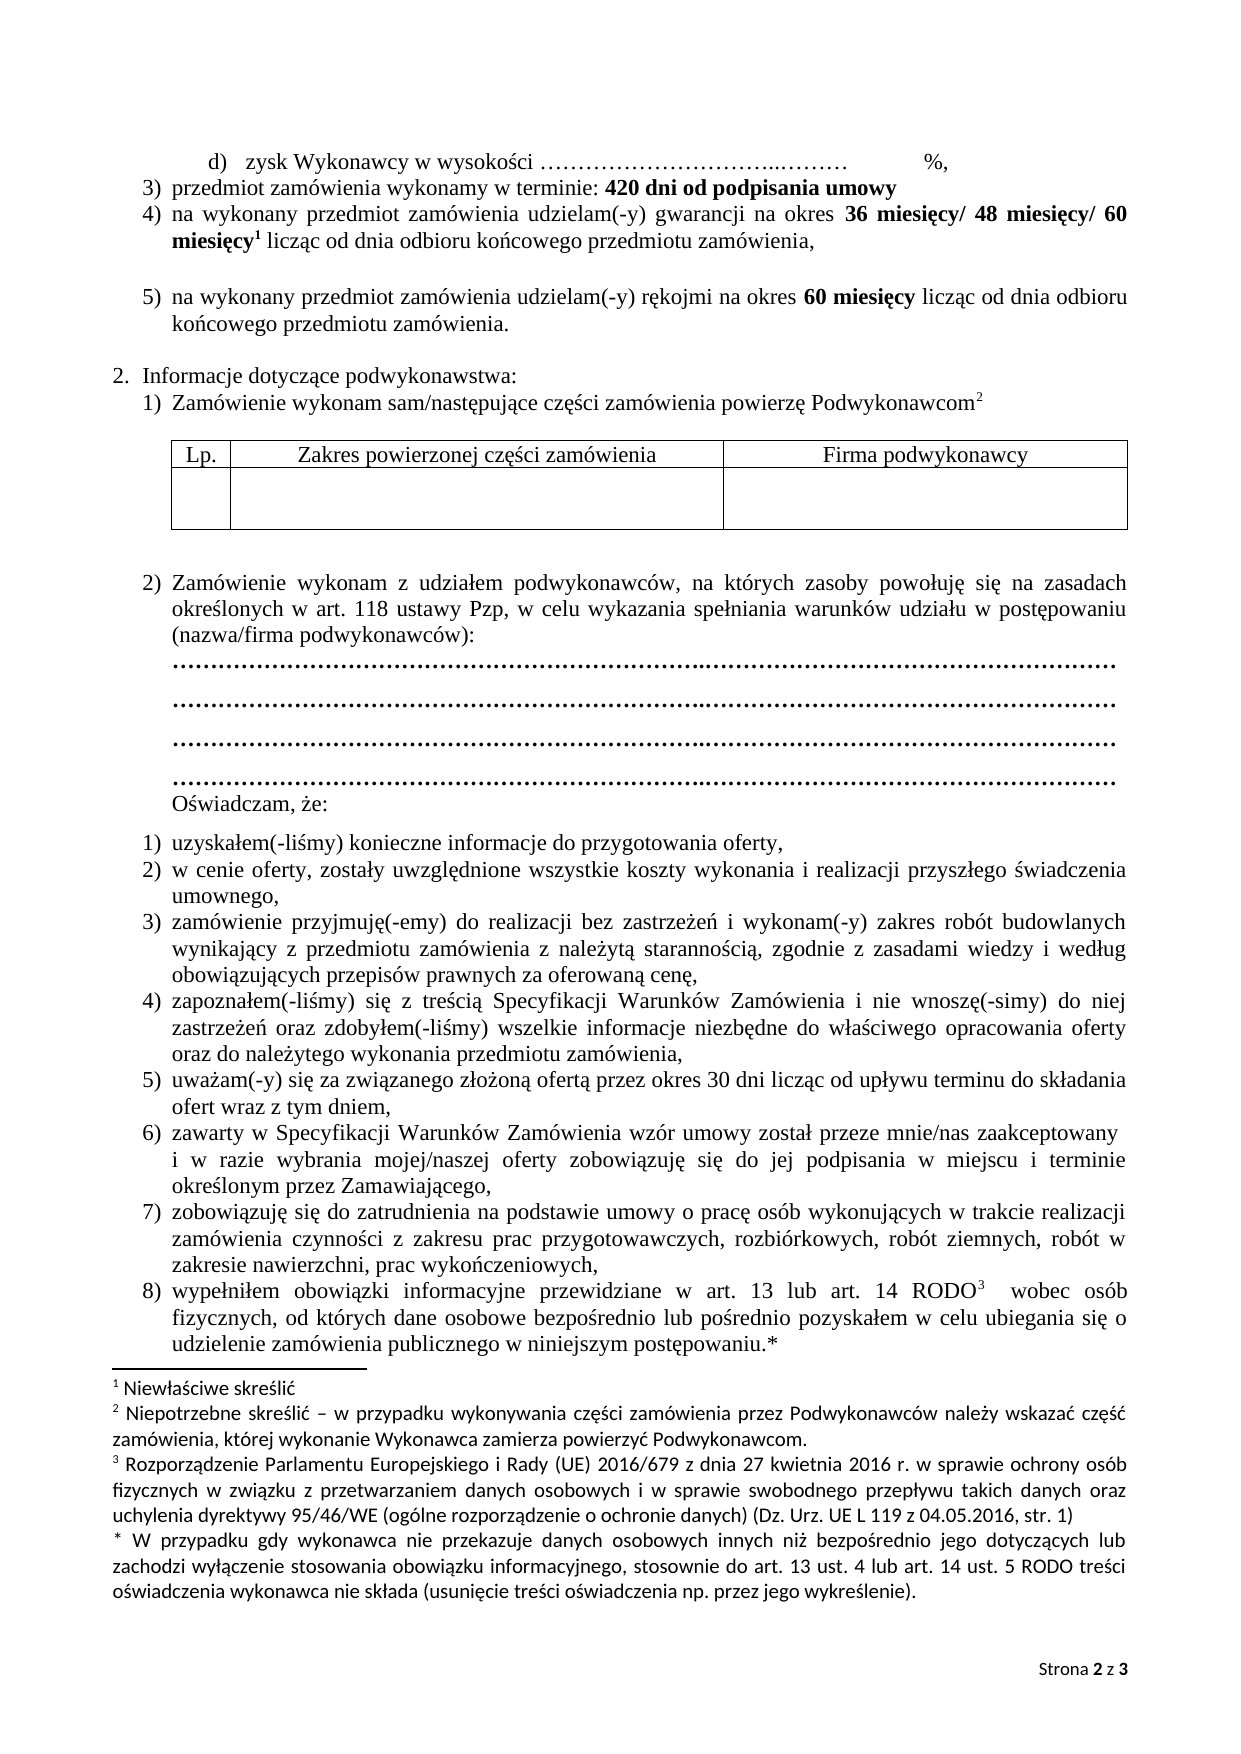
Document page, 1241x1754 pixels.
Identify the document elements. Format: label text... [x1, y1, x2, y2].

list zapoznałem(-liśmy) się z treścią Specyfikacji Warunków Zamówienia i nie wnoszę(-simy) do niej zastrzeżeń oraz zdobyłem(-liśmy) wszelkie informacje niezbędne do właściwego opracowania oferty oraz do należytego wykonania przedmiotu zamówienia, [142, 987, 1128, 1067]
list na wykonany przedmiot zamówienia udzielam(-y) gwarancji na okres 36 miesięcy/ 48 miesięcy/ 60 miesięcy licząc od dnia odbioru końcowego przedmiotu zamówienia, [142, 200, 1128, 253]
table_header Firma podwykonawcy [724, 441, 1127, 467]
list Informacje dotyczące podwykonawstwa: [112, 362, 1128, 389]
list na wykonany przedmiot zamówienia udzielam(-y) rękojmi na okres 60 miesięcy licząc od dnia odbioru końcowego przedmiotu zamówienia. [142, 283, 1128, 336]
table_cell [231, 468, 723, 529]
text …………………………………………………………….……………………………………………… [172, 648, 1128, 674]
list uzyskałem(-liśmy) konieczne informacje do przygotowania oferty, [142, 829, 1128, 856]
list uważam(-y) się za związanego złożoną ofertą przez okres 30 dni licząc od upływu terminu do składania ofert wraz z tym dniem, [142, 1067, 1128, 1119]
table_header Lp. [172, 441, 230, 467]
table_cell [172, 468, 230, 529]
table_cell [724, 468, 1127, 529]
table_header Zakres powierzonej części zamówienia [231, 441, 723, 467]
text …………………………………………………………….………………………………………………Oświadczam, że: [172, 764, 1128, 817]
text …………………………………………………………….……………………………………………… [172, 725, 1128, 752]
list zawarty w Specyfikacji Warunków Zamówienia wzór umowy został przeze mnie/nas zaakceptowany i w razie wybrania mojej/naszej oferty zobowiązuję się do jej podpisania w miejscu i terminie określonym przez Zamawiającego, [142, 1119, 1128, 1198]
list w cenie oferty, zostały uwzględnione wszystkie koszty wykonania i realizacji przyszłego świadczenia umownego, [142, 856, 1128, 908]
list zamówienie przyjmuję(-emy) do realizacji bez zastrzeżeń i wykonam(-y) zakres robót budowlanych wynikający z przedmiotu zamówienia z należytą starannością, zgodnie z zasadami wiedzy i według obowiązujących przepisów prawnych za oferowaną cenę, [142, 908, 1128, 987]
list Zamówienie wykonam z udziałem podwykonawców, na których zasoby powołuję się na zasadach określonych w art. 118 ustawy Pzp, w celu wykazania spełniania warunków udziału w postępowaniu (nazwa/firma podwykonawców): [142, 568, 1128, 648]
list przedmiot zamówienia wykonamy w terminie: 420 dni od podpisania umowy [142, 174, 1128, 200]
list zysk Wykonawcy w wysokości …………………………..……… %, [208, 148, 1128, 174]
list zobowiązuję się do zatrudnienia na podstawie umowy o pracę osób wykonujących w trakcie realizacji zamówienia czynności z zakresu prac przygotowawczych, rozbiórkowych, robót ziemnych, robót w zakresie nawierzchni, prac wykończeniowych, [142, 1198, 1128, 1277]
list wypełniłem obowiązki informacyjne przewidziane w art. 13 lub art. 14 RODO wobec osób fizycznych, od których dane osobowe bezpośrednio lub pośrednio pozyskałem w celu ubiegania się o udzielenie zamówienia publicznego w niniejszym postępowaniu.* [142, 1277, 1128, 1356]
text …………………………………………………………….……………………………………………… [172, 686, 1128, 713]
list Zamówienie wykonam sam/następujące części zamówienia powierzę Podwykonawcom [142, 389, 1128, 415]
